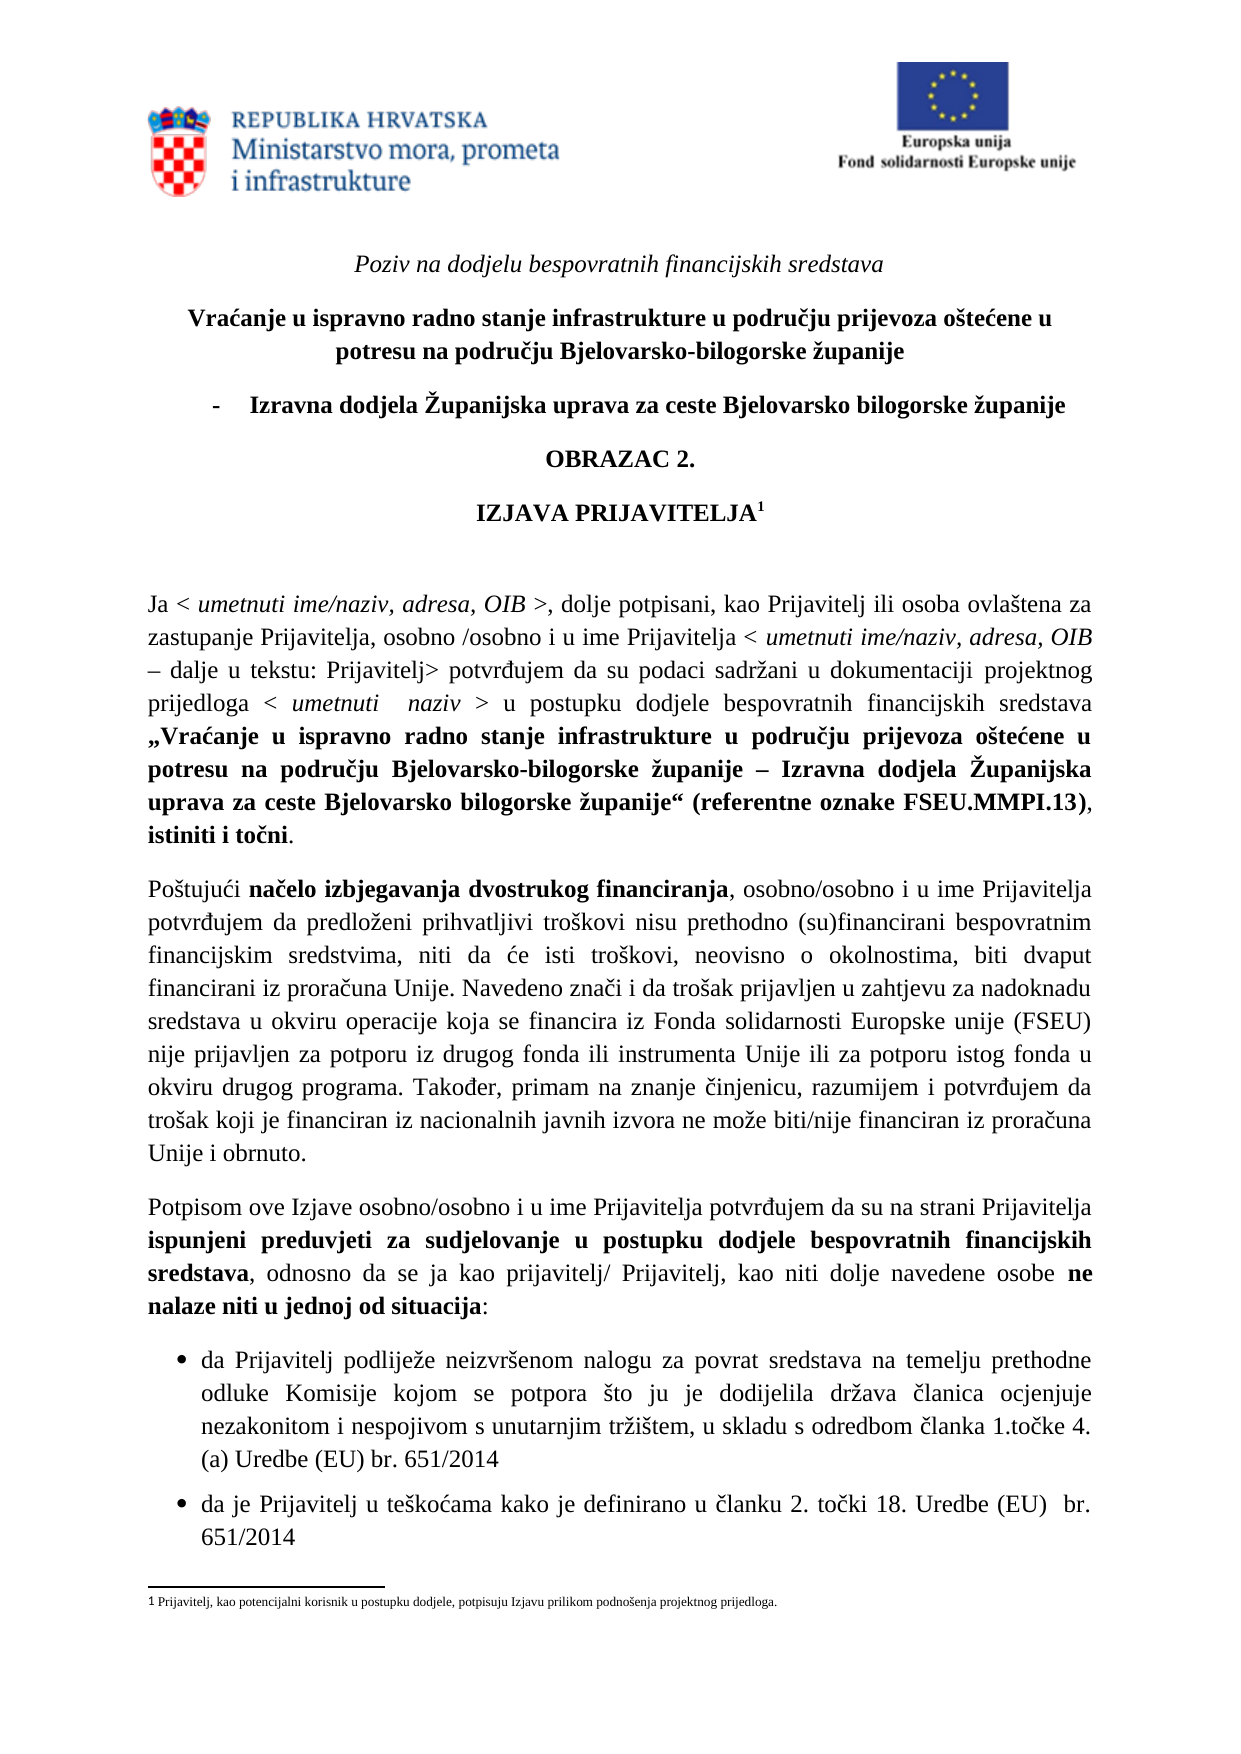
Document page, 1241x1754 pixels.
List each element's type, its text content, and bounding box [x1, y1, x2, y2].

text IZJAVA PRIJAVITELJA [148, 498, 1093, 526]
list Izravna dodjela Županijska uprava za ceste Bjelovarsko bilogorske županije [185, 390, 1093, 419]
text OBRAZAC 2. [148, 444, 1093, 472]
picture [147, 106, 560, 197]
text Vraćanje u ispravno radno stanje infrastrukture u području prijevoza oštećene u potresu na području Bjelovarsko-bilogorske županije [148, 303, 1093, 365]
text Ja < umetnuti ime/naziv, adresa, OIB >, dolje potpisani, kao Prijavitelj ili osoba ovlaštena za zastupanje Prijavitelja, osobno /osobno i u ime Prijavitelja < umetnuti ime/naziv, adresa, OIB – dalje u tekstu: Prijavitelj> potvrđujem da su podaci sadržani u dokumentaciji projektnog prijedloga < umetnuti naziv > u postupku dodjele bespovratnih financijskih sredstava „Vraćanje u ispravno radno stanje infrastrukture u području prijevoza oštećene u potresu na području Bjelovarsko-bilogorske županije – Izravna dodjela Županijska uprava za ceste Bjelovarsko bilogorske županije“ (referentne oznake FSEU.MMPI.13), istiniti i točni. [148, 589, 1093, 849]
picture [822, 62, 1093, 197]
list da je Prijavitelj u teškoćama kako je definirano u članku 2. točki 18. Uredbe (EU) br. 651/2014 [177, 1489, 1093, 1551]
list da Prijavitelj podliježe neizvršenom nalogu za povrat sredstava na temelju prethodne odluke Komisije kojom se potpora što ju je dodijelila država članica ocjenjuje nezakonitom i nespojivom s unutarnjim tržištem, u skladu s odredbom članka 1.točke 4. (a) Uredbe (EU) br. 651/2014 [177, 1345, 1093, 1472]
text Potpisom ove Izjave osobno/osobno i u ime Prijavitelja potvrđujem da su na strani Prijavitelja ispunjeni preduvjeti za sudjelovanje u postupku dodjele bespovratnih financijskih sredstava, odnosno da se ja kao prijavitelj/ Prijavitelj, kao niti dolje navedene osobe ne nalaze niti u jednoj od situacija: [148, 1192, 1093, 1319]
text Poziv na dodjelu bespovratnih financijskih sredstava [148, 249, 1093, 278]
text Poštujući načelo izbjegavanja dvostrukog financiranja, osobno/osobno i u ime Prijavitelja potvrđujem da predloženi prihvatljivi troškovi nisu prethodno (su)financirani bespovratnim financijskim sredstvima, niti da će isti troškovi, neovisno o okolnostima, biti dvaput financirani iz proračuna Unije. Navedeno znači i da trošak prijavljen u zahtjevu za nadoknadu sredstava u okviru operacije koja se financira iz Fonda solidarnosti Europske unije (FSEU) nije prijavljen za potporu iz drugog fonda ili instrumenta Unije ili za potporu istog fonda u okviru drugog programa. Također, primam na znanje činjenicu, razumijem i potvrđujem da trošak koji je financiran iz nacionalnih javnih izvora ne može biti/nije financiran iz proračuna Unije i obrnuto. [148, 874, 1093, 1167]
